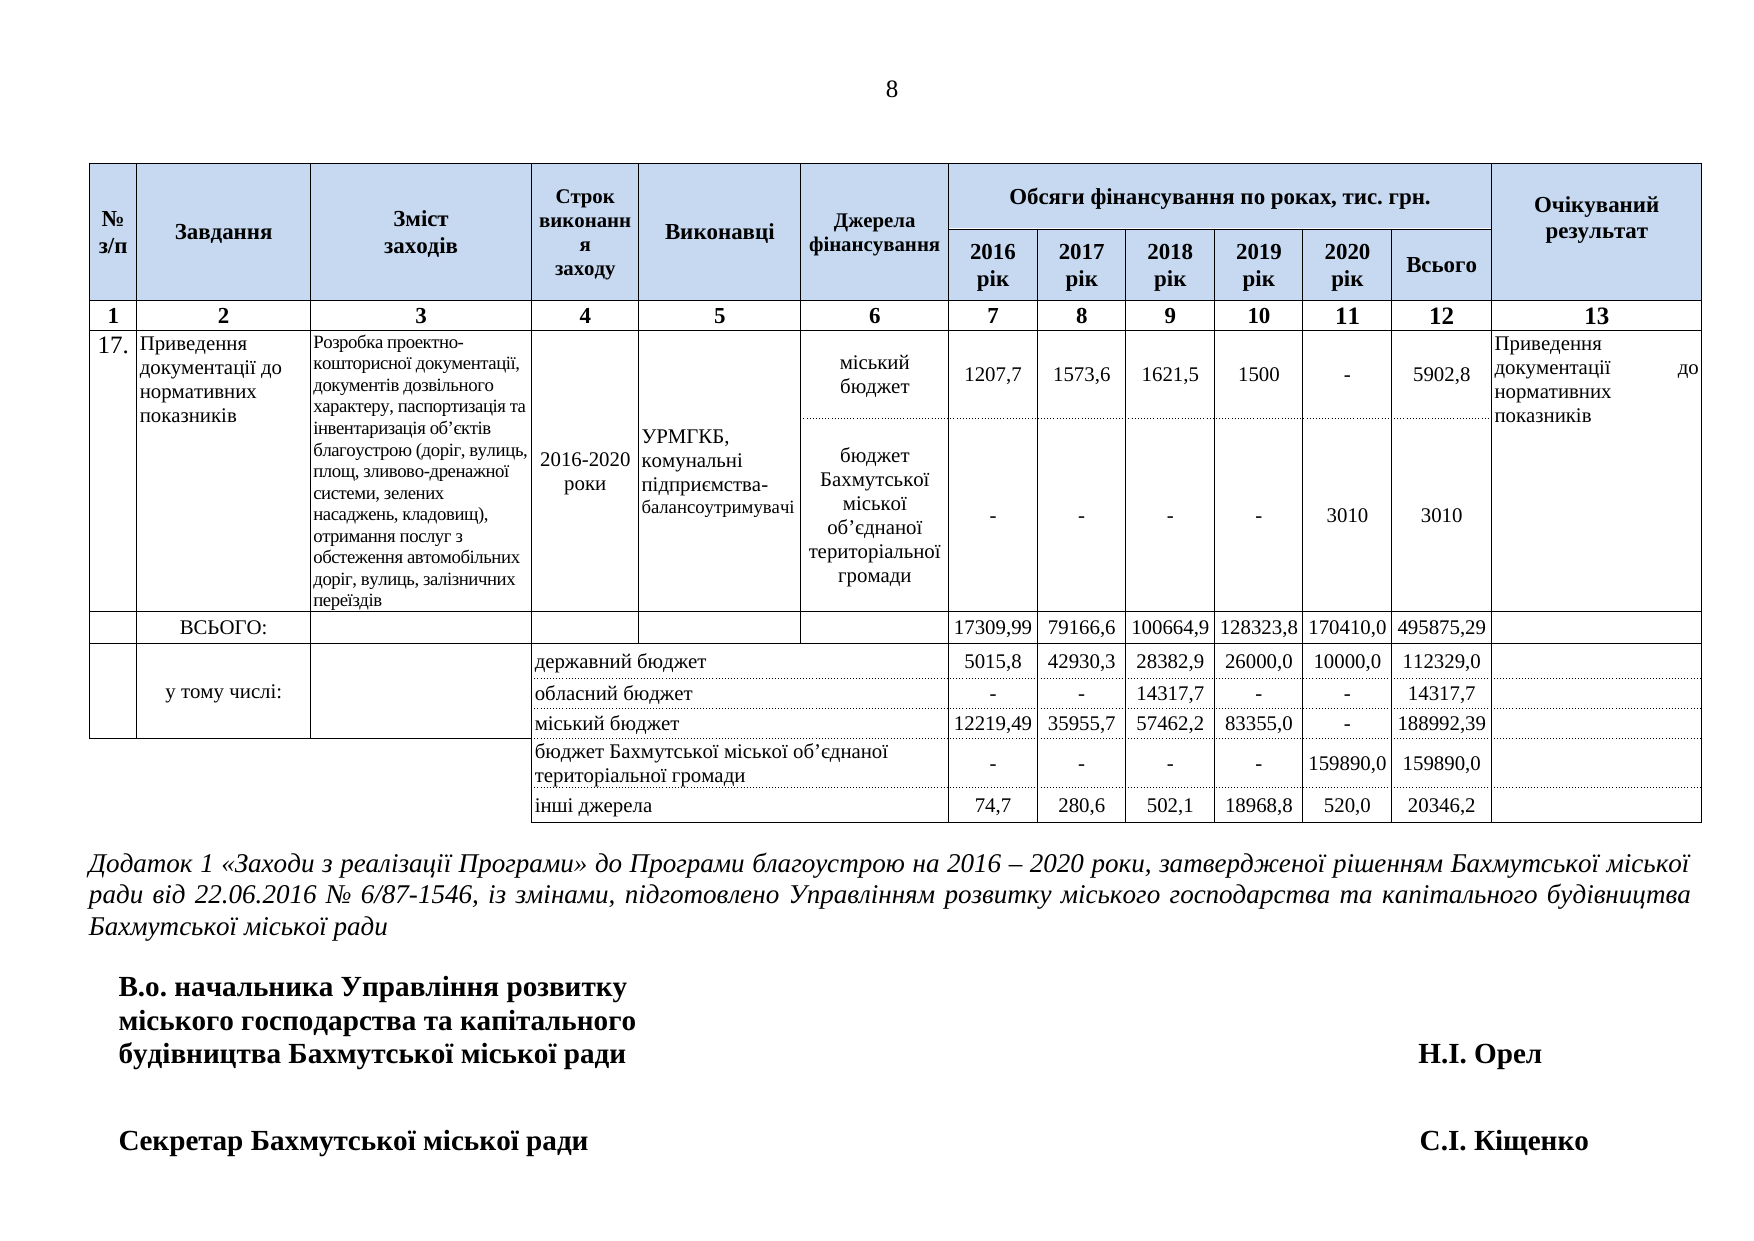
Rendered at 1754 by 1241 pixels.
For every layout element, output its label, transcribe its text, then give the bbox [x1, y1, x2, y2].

table_cell [801, 612, 948, 643]
table_cell 20346,2 [1392, 787, 1491, 822]
table_cell 9 [1126, 301, 1214, 329]
table_cell 10000,0 [1303, 644, 1391, 678]
table_cell 3010 [1392, 418, 1491, 611]
table_cell державний бюджет [532, 644, 948, 678]
table_cell [311, 612, 531, 643]
table_cell [1492, 708, 1701, 738]
table_cell 100664,9 [1126, 612, 1214, 643]
table_cell 1621,5 [1126, 331, 1214, 418]
table_cell інші джерела [532, 787, 948, 822]
text будівництва Бахмутської міської ради Н.І. Орел [118, 1037, 1695, 1070]
table_cell 8 [1038, 301, 1125, 329]
table_header Зміст заходів [311, 164, 531, 300]
table_cell - [1126, 738, 1214, 787]
table_cell обласний бюджет [532, 678, 948, 708]
text Додаток 1 «Заходи з реалізації Програми» до Програми благоустрою на 2016 – 2020 роки, затвердженої рішенням Бахмутської міської ради від 22.06.2016 № 6/87-1546, із змінами, підготовлено Управлінням розвитку міського господарства та капітального будівництва Бахмутської міської ради [89, 847, 1695, 941]
table_cell [90, 612, 136, 643]
table_cell [90, 644, 136, 738]
table_cell 18968,8 [1215, 787, 1302, 822]
table_cell бюджет Бахмутської міської об’єднаної територіальної громади [532, 738, 948, 787]
table_cell 2017 рік [1038, 230, 1125, 300]
table_cell 520,0 [1303, 787, 1391, 822]
table_cell 159890,0 [1303, 738, 1391, 787]
table_cell 5902,8 [1392, 331, 1491, 418]
table_cell 14317,7 [1392, 678, 1491, 708]
table_cell - [1303, 708, 1391, 738]
table_cell 5015,8 [949, 644, 1037, 678]
table_cell 7 [949, 301, 1037, 329]
table_cell - [1126, 418, 1214, 611]
table_cell 14317,7 [1126, 678, 1214, 708]
table_cell [1492, 644, 1701, 678]
table_cell 280,6 [1038, 787, 1125, 822]
table_cell 35955,7 [1038, 708, 1125, 738]
table_header Строк виконання заходу [532, 164, 638, 300]
table_cell у тому числі: [137, 644, 310, 738]
table_cell 2019 рік [1215, 230, 1302, 300]
table_cell 112329,0 [1392, 644, 1491, 678]
table_cell - [949, 678, 1037, 708]
table_cell Приведення документації до нормативних показників [137, 331, 310, 611]
table_cell Розробка проектно-кошторисної документації, документів дозвільного характеру, паспортизація та інвентаризація об’єктів благоустрою (доріг, вулиць, площ, зливово-дренажної системи, зелених насаджень, кладовищ), отримання послуг з обстеження автомобільних доріг, вулиць, залізничних переїздів [311, 331, 531, 611]
table_header Джерела фінансування [801, 164, 948, 300]
table_cell - [949, 738, 1037, 787]
table_cell 17309,99 [949, 612, 1037, 643]
table_cell 10 [1215, 301, 1302, 329]
table_cell 2016 рік [949, 230, 1037, 300]
table_cell 2 [137, 301, 310, 329]
table_cell 79166,6 [1038, 612, 1125, 643]
table_header Завдання [137, 164, 310, 300]
table_cell [311, 644, 531, 738]
table_header Обсяги фінансування по роках, тис. грн. [949, 164, 1491, 228]
table_cell 128323,8 [1215, 612, 1302, 643]
table_cell 17. [90, 331, 136, 611]
table_header Очікуваний результат [1492, 164, 1701, 300]
table_cell Всього [1392, 230, 1491, 300]
table_cell УРМГКБ, комунальні підприємства-балансоутримувачі [639, 331, 800, 611]
table_cell 4 [532, 301, 638, 329]
table_cell 42930,3 [1038, 644, 1125, 678]
table_cell 28382,9 [1126, 644, 1214, 678]
table_cell - [1215, 678, 1302, 708]
table_header № з/п [90, 164, 136, 300]
table_cell [639, 612, 800, 643]
table_cell 2020 рік [1303, 230, 1391, 300]
table_cell міський бюджет [532, 708, 948, 738]
table_cell - [1215, 418, 1302, 611]
table_cell - [1215, 738, 1302, 787]
text міського господарства та капітального [118, 1003, 1695, 1037]
table_cell - [1303, 678, 1391, 708]
table_cell 3 [311, 301, 531, 329]
table_header Виконавці [639, 164, 800, 300]
table_cell 1207,7 [949, 331, 1037, 418]
table_cell [1492, 678, 1701, 708]
text Секретар Бахмутської міської ради С.І. Кіщенко [118, 1123, 1695, 1156]
table_cell 3010 [1303, 418, 1391, 611]
table_cell міський бюджет [801, 331, 948, 418]
table_cell Приведення документації до нормативних показників [1492, 331, 1701, 611]
table_cell - [1303, 331, 1391, 418]
table_cell 12 [1392, 301, 1491, 329]
table_cell ВСЬОГО: [137, 612, 310, 643]
table_cell [1492, 738, 1701, 787]
table_cell 57462,2 [1126, 708, 1214, 738]
table_cell - [949, 418, 1037, 611]
table_cell [1492, 612, 1701, 643]
table_cell 1500 [1215, 331, 1302, 418]
table_cell 170410,0 [1303, 612, 1391, 643]
table_cell - [1038, 678, 1125, 708]
table_cell 2016-2020 роки [532, 331, 638, 611]
table_cell [532, 612, 638, 643]
table_cell - [1038, 738, 1125, 787]
table_cell 11 [1303, 301, 1391, 329]
table_cell 495875,29 [1392, 612, 1491, 643]
table_cell 159890,0 [1392, 738, 1491, 787]
table_cell 26000,0 [1215, 644, 1302, 678]
table_cell 74,7 [949, 787, 1037, 822]
table_cell бюджет Бахмутської міської об’єднаної територіальної громади [801, 418, 948, 611]
table_cell 6 [801, 301, 948, 329]
table_cell 12219,49 [949, 708, 1037, 738]
table_cell [1492, 787, 1701, 822]
text В.о. начальника Управління розвитку [118, 969, 1695, 1003]
table_cell - [1038, 418, 1125, 611]
table_cell 1573,6 [1038, 331, 1125, 418]
table_cell 2018 рік [1126, 230, 1214, 300]
table_cell 83355,0 [1215, 708, 1302, 738]
table_cell 13 [1492, 301, 1701, 329]
table_cell 5 [639, 301, 800, 329]
table_cell 502,1 [1126, 787, 1214, 822]
table_cell 1 [90, 301, 136, 329]
table_cell 188992,39 [1392, 708, 1491, 738]
